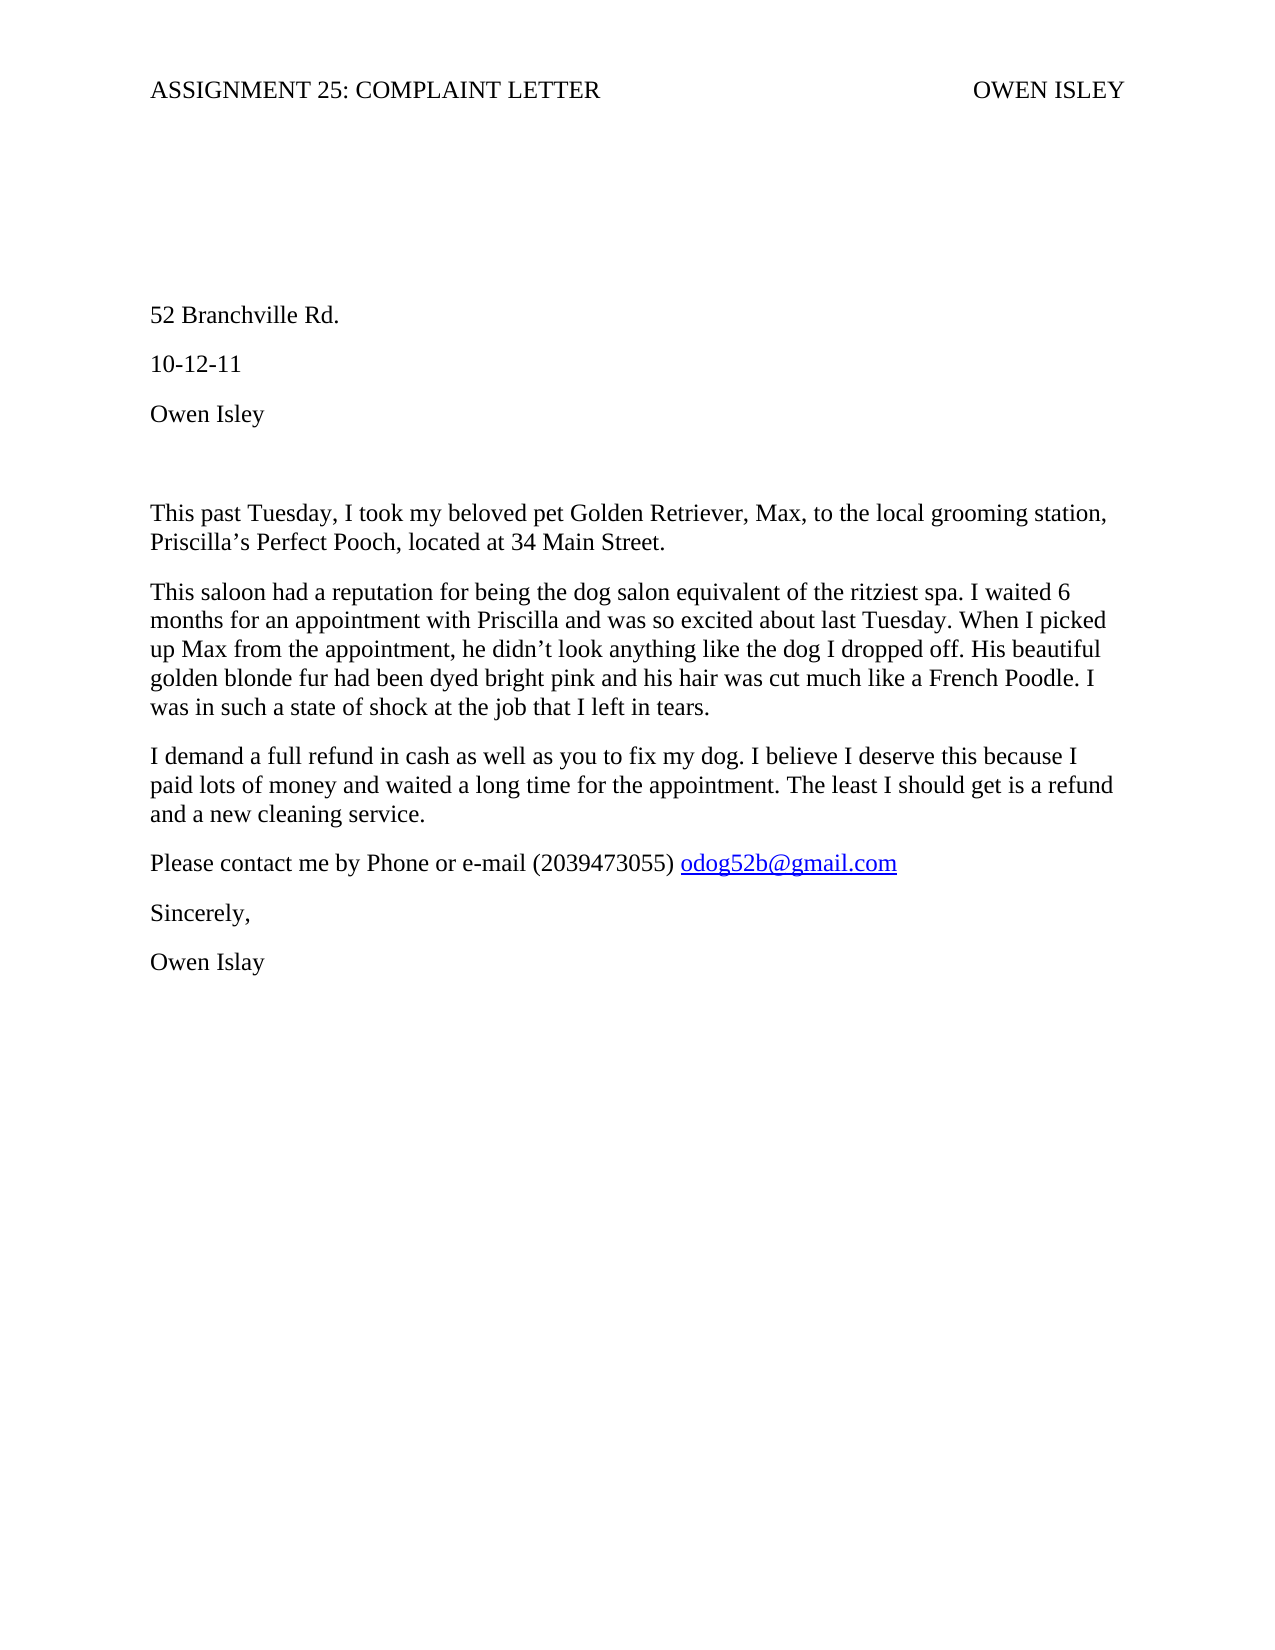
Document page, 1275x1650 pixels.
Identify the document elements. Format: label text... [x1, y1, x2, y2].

text Sincerely, [150, 898, 1125, 927]
text Please contact me by Phone or e-mail (2039473055) odog52b@gmail.com [150, 848, 1125, 877]
text This past Tuesday, I took my beloved pet Golden Retriever, Max, to the local grooming station, Priscilla’s Perfect Pooch, located at 34 Main Street. [150, 498, 1125, 556]
text This saloon had a reputation for being the dog salon equivalent of the ritziest spa. I waited 6 months for an appointment with Priscilla and was so excited about last Tuesday. When I picked up Max from the appointment, he didn’t look anything like the dog I dropped off. His beautiful golden blonde fur had been dyed bright pink and his hair was cut much like a French Poodle. I was in such a state of shock at the job that I left in tears. [150, 577, 1125, 720]
text 52 Branchville Rd. [150, 300, 1125, 329]
text 10-12-11 [150, 349, 1125, 378]
text I demand a full refund in cash as well as you to fix my dog. I believe I deserve this because I paid lots of money and waited a long time for the appointment. The least I should get is a refund and a new cleaning service. [150, 741, 1125, 827]
text Owen Isley [150, 399, 1125, 428]
text Owen Islay [150, 947, 1125, 976]
